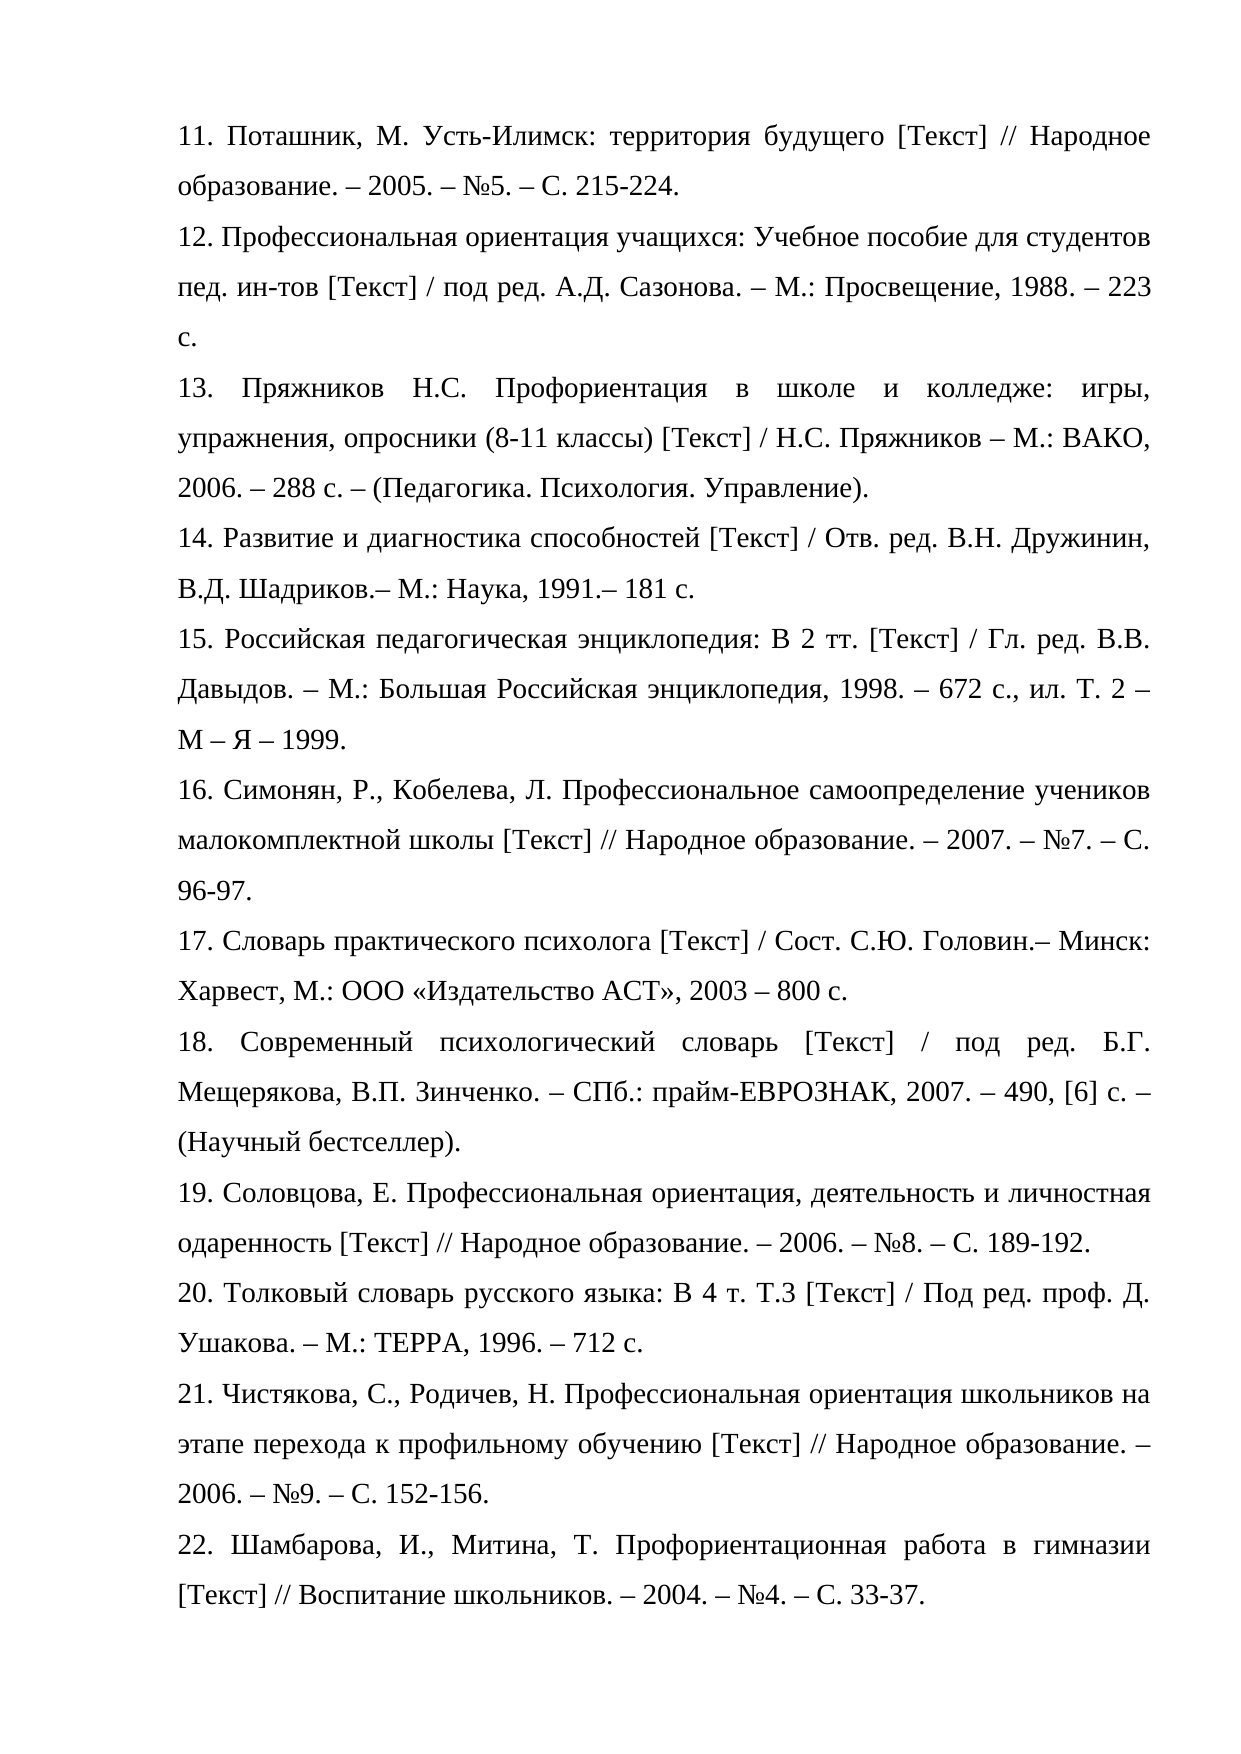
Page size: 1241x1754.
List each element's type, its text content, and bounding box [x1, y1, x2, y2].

text 21. Чистякова, С., Родичев, Н. Профессиональная ориентация школьников на этапе перехода к профильному обучению [Текст] // Народное образование. – 2006. – №9. – С. 152-156. [177, 1376, 1152, 1510]
text 15. Российская педагогическая энциклопедия: В 2 тт. [Текст] / Гл. ред. В.В. Давыдов. – М.: Большая Российская энциклопедия, 1998. – 672 с., ил. Т. 2 – М – Я – 1999. [177, 621, 1152, 755]
text 14. Развитие и диагностика способностей [Текст] / Отв. ред. В.Н. Дружинин, В.Д. Шадриков.– М.: Наука, 1991.– 181 с. [177, 521, 1152, 604]
text 12. Профессиональная ориентация учащихся: Учебное пособие для студентов пед. ин-тов [Текст] / под ред. А.Д. Сазонова. – М.: Просвещение, 1988. – 223 с. [177, 219, 1152, 353]
text 18. Современный психологический словарь [Текст] / под ред. Б.Г. Мещерякова, В.П. Зинченко. – СПб.: прайм-ЕВРОЗНАК, 2007. – 490, [6] с. – (Научный бестселлер). [177, 1024, 1152, 1158]
text 11. Поташник, М. Усть-Илимск: территория будущего [Текст] // Народное образование. – 2005. – №5. – С. 215-224. [177, 118, 1152, 202]
text 16. Симонян, Р., Кобелева, Л. Профессиональное самоопределение учеников малокомплектной школы [Текст] // Народное образование. – 2007. – №7. – С. 96-97. [177, 772, 1152, 906]
text 19. Соловцова, Е. Профессиональная ориентация, деятельность и личностная одаренность [Текст] // Народное образование. – 2006. – №8. – С. 189-192. [177, 1175, 1152, 1258]
text 17. Словарь практического психолога [Текст] / Сост. С.Ю. Головин.– Минск: Харвест, М.: ООО «Издательство АСТ», 2003 – 800 с. [177, 923, 1152, 1007]
text 13. Пряжников Н.С. Профориентация в школе и колледже: игры, упражнения, опросники (8-11 классы) [Текст] / Н.С. Пряжников – М.: ВАКО, 2006. – 288 с. – (Педагогика. Психология. Управление). [177, 370, 1152, 504]
text 22. Шамбарова, И., Митина, Т. Профориентационная работа в гимназии [Текст] // Воспитание школьников. – 2004. – №4. – С. 33-37. [177, 1527, 1152, 1611]
text 20. Толковый словарь русского языка: В 4 т. Т.3 [Текст] / Под ред. проф. Д. Ушакова. – М.: ТЕРРА, 1996. – 712 с. [177, 1275, 1152, 1359]
